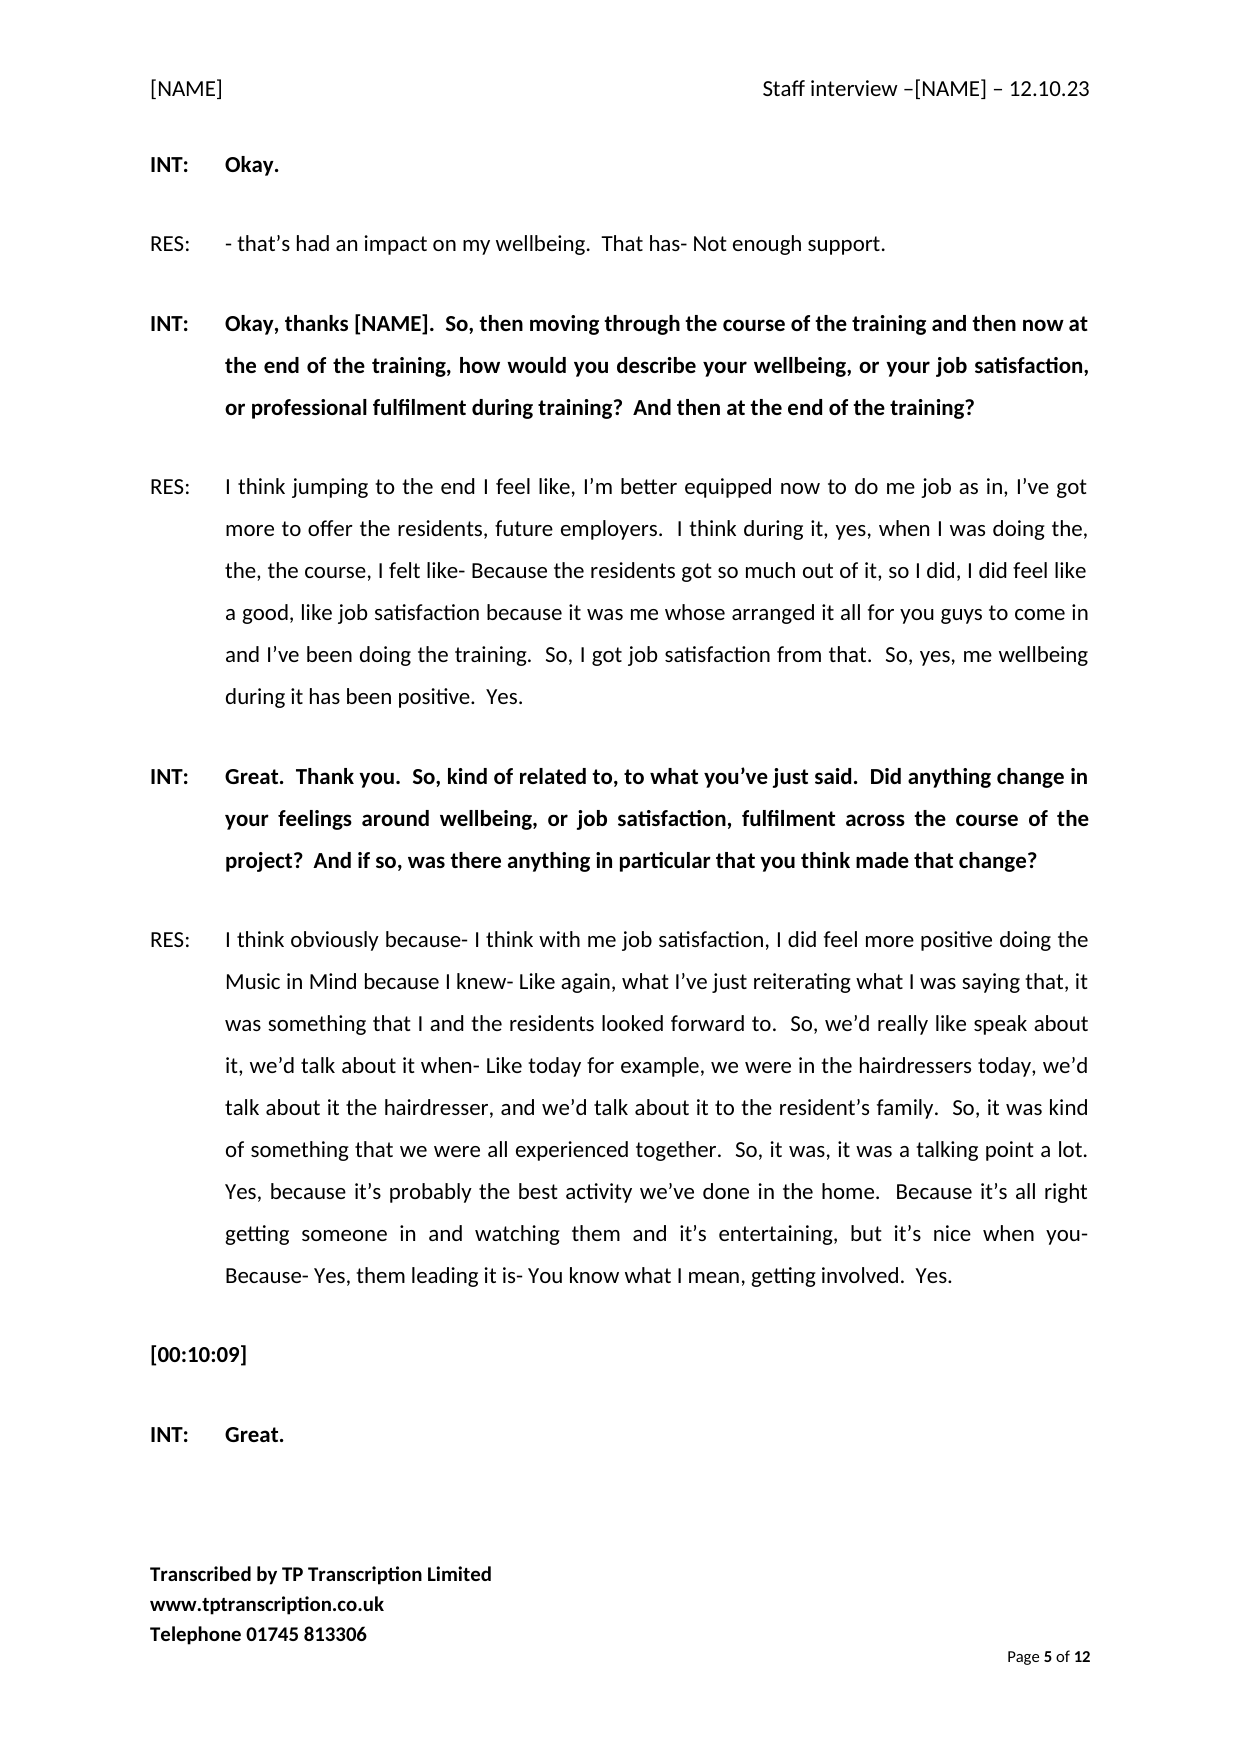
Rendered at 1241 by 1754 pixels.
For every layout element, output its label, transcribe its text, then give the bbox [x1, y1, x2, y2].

text INT: Great. [150, 1420, 1090, 1448]
text INT: Okay. [150, 150, 1090, 178]
text [00:10:09] [150, 1341, 1090, 1368]
text INT: Okay, thanks [NAME]. So, then moving through the course of the training and then now at the end of the training, how would you describe your wellbeing, or your job satisfaction, or professional fulfilment during training? And then at the end of the training? [150, 309, 1090, 421]
text INT: Great. Thank you. So, kind of related to, to what you’ve just said. Did anything change in your feelings around wellbeing, or job satisfaction, fulfilment across the course of the project? And if so, was there anything in particular that you think made that change? [150, 762, 1090, 874]
text RES: I think jumping to the end I feel like, I’m better equipped now to do me job as in, I’ve got more to offer the residents, future employers. I think during it, yes, when I was doing the, the, the course, I felt like- Because the residents got so much out of it, so I did, I did feel like a good, like job satisfaction because it was me whose arranged it all for you guys to come in and I’ve been doing the training. So, I got job satisfaction from that. So, yes, me wellbeing during it has been positive. Yes. [150, 472, 1090, 710]
text RES: I think obviously because- I think with me job satisfaction, I did feel more positive doing the Music in Mind because I knew- Like again, what I’ve just reiterating what I was saying that, it was something that I and the residents looked forward to. So, we’d really like speak about it, we’d talk about it when- Like today for example, we were in the hairdressers today, we’d talk about it the hairdresser, and we’d talk about it to the resident’s family. So, it was kind of something that we were all experienced together. So, it was, it was a talking point a lot. Yes, because it’s probably the best activity we’ve done in the home. Because it’s all right getting someone in and watching them and it’s entertaining, but it’s nice when you- Because- Yes, them leading it is- You know what I mean, getting involved. Yes. [150, 925, 1090, 1289]
text RES: - that’s had an impact on my wellbeing. That has- Not enough support. [150, 229, 1090, 257]
